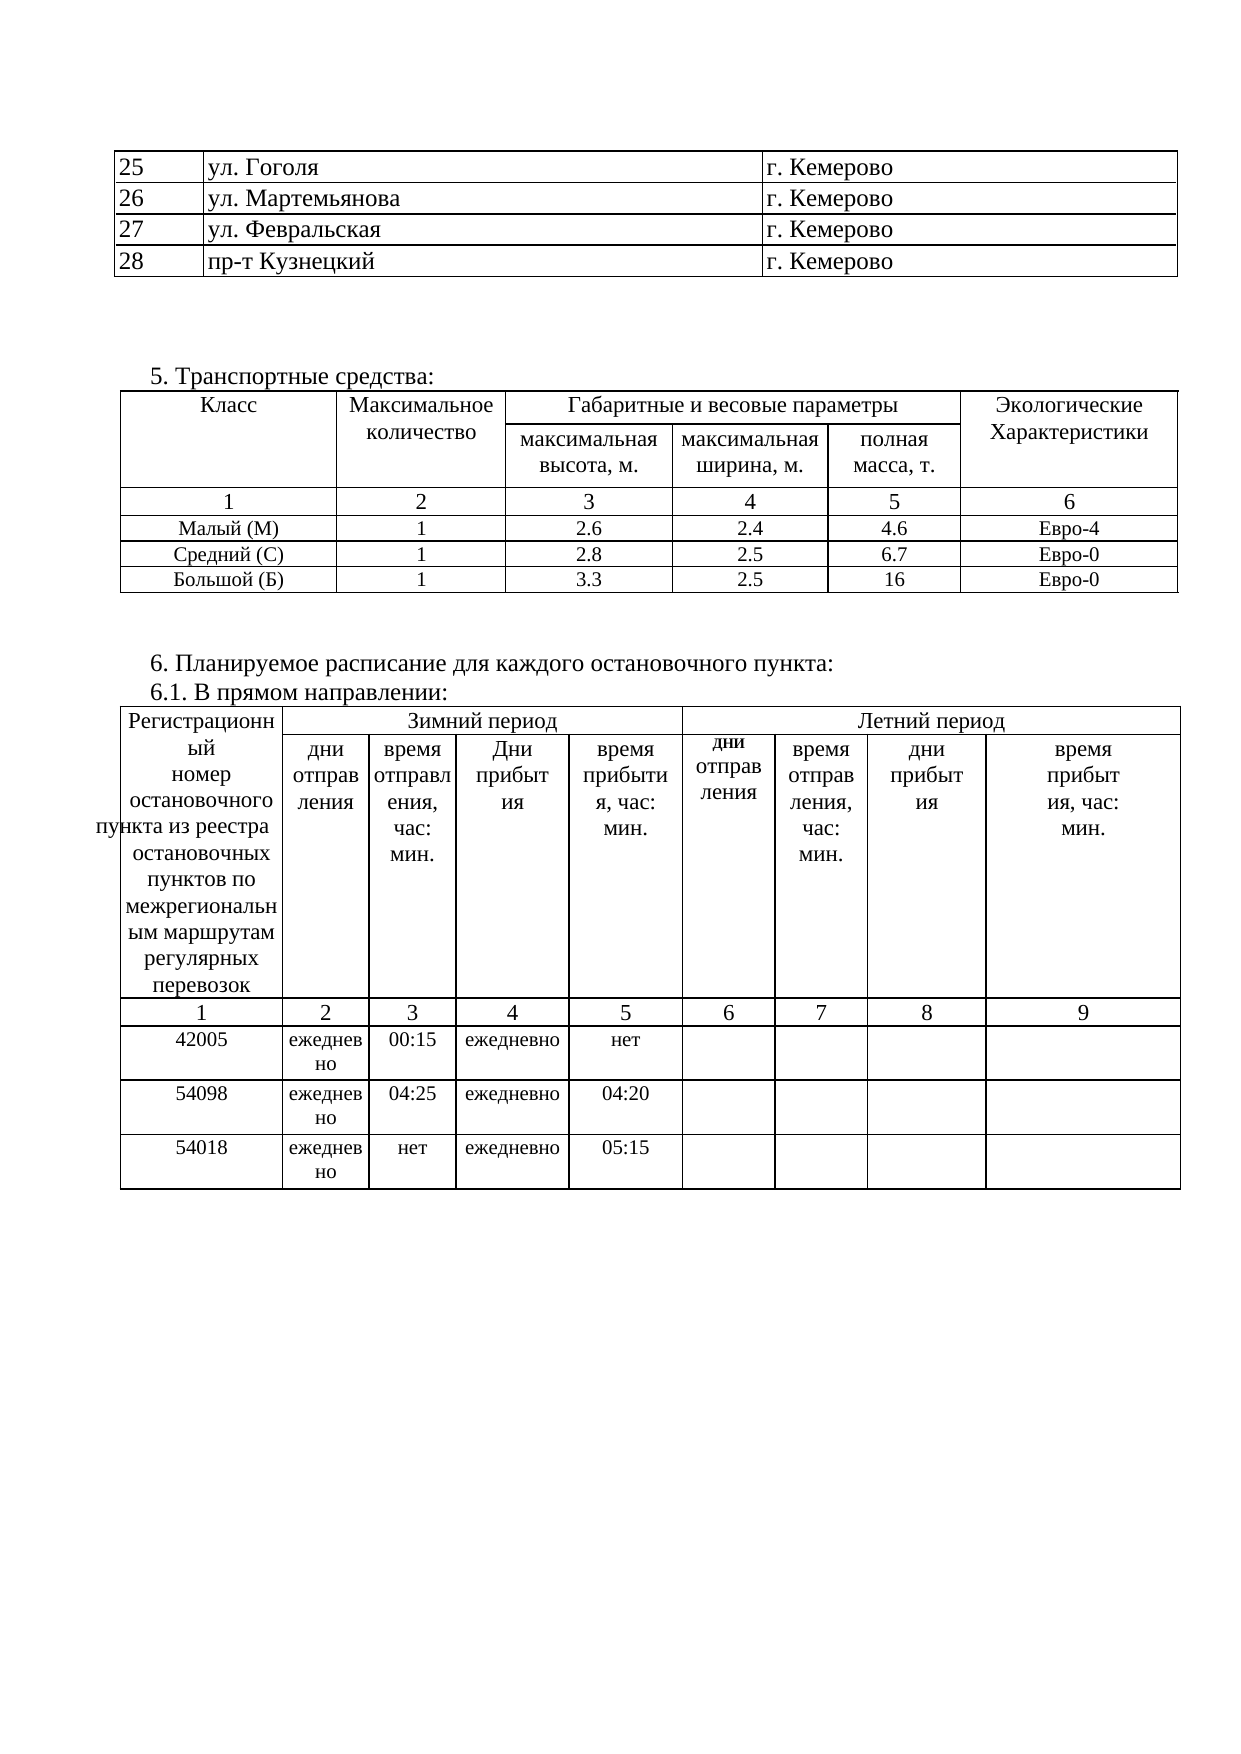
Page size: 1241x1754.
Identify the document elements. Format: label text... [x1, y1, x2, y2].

table_cell Средний (С) [121, 542, 336, 566]
table_cell ул. Февральская [204, 215, 762, 244]
table_header Максимальное количество [337, 392, 505, 487]
table_cell 42005 [121, 1027, 282, 1079]
table_header Регистрационный номер остановочного пункта из реестра остановочных пунктов по межрегиональным маршрутам регулярных перевозок [121, 707, 282, 997]
table_cell 1 [337, 567, 505, 591]
table_cell 27 [115, 214, 203, 244]
table_cell ул. Гоголя [204, 152, 762, 181]
table_cell Евро-4 [961, 516, 1177, 540]
text 6.1. В прямом направлении: [150, 677, 1090, 706]
table_cell 00:15 [370, 1027, 455, 1079]
table_cell [776, 1135, 867, 1188]
text 5. Транспортные средства: [150, 361, 1090, 390]
table_cell 54018 [121, 1135, 282, 1188]
table_header Класс [121, 392, 336, 487]
table_cell 05:15 [570, 1135, 682, 1188]
table_cell время прибыт ия, час: мин. [987, 735, 1180, 997]
table_cell [683, 1081, 774, 1134]
table_cell 2.8 [506, 542, 672, 566]
table_cell максимальная ширина, м. [673, 425, 827, 487]
table_cell г. Кемерово [763, 181, 1177, 213]
table_cell 4 [673, 488, 827, 514]
table_header Экологические Характеристики [961, 392, 1177, 487]
table_cell 6 [683, 999, 774, 1025]
table_cell 4 [457, 999, 568, 1025]
table_cell 1 [121, 488, 336, 514]
table_cell Большой (Б) [121, 567, 336, 591]
table_cell 28 [115, 245, 203, 276]
table_cell [868, 1027, 985, 1079]
table_cell г. Кемерово [763, 152, 1177, 181]
table_cell ежедневно [283, 1027, 368, 1079]
table_cell 2.5 [673, 542, 827, 566]
table_header Летний период [683, 707, 1180, 733]
table_cell 6 [961, 488, 1177, 514]
table_cell время отправл ения, час: мин. [370, 735, 455, 997]
table_cell [987, 1027, 1180, 1079]
table_cell [776, 1081, 867, 1134]
table_header Зимний период [283, 707, 682, 733]
table_cell г. Кемерово [763, 244, 1177, 276]
table_cell [868, 1135, 985, 1188]
table_cell Евро-0 [961, 567, 1177, 591]
table_cell 1 [337, 516, 505, 540]
table_cell дни прибыт ия [868, 735, 985, 997]
table_cell 4.6 [829, 516, 960, 540]
table_cell [987, 1135, 1180, 1188]
table_cell 5 [829, 488, 960, 514]
table_cell полная масса, т. [829, 425, 960, 487]
table_cell 5 [570, 999, 682, 1025]
table_cell 04:25 [370, 1081, 455, 1134]
table_cell время прибыти я, час: мин. [570, 735, 682, 997]
table_cell 1 [337, 542, 505, 566]
table_cell 9 [987, 999, 1180, 1025]
table_cell Евро-0 [961, 542, 1177, 566]
table_cell 6.7 [829, 542, 960, 566]
table_cell г. Кемерово [763, 213, 1177, 244]
table_cell ул. Мартемьянова [204, 183, 762, 213]
table_cell пр-т Кузнецкий [204, 246, 762, 276]
table_cell максимальная высота, м. [506, 425, 672, 487]
table_cell 8 [868, 999, 985, 1025]
table_cell дни отправ ления [283, 735, 368, 997]
table_cell [776, 1027, 867, 1079]
table_cell 3.3 [506, 567, 672, 591]
table_cell 54098 [121, 1081, 282, 1134]
table_cell [683, 1027, 774, 1079]
table_cell 2 [337, 488, 505, 514]
table_cell ежедневно [457, 1135, 568, 1188]
table_cell 25 [115, 152, 203, 181]
table_cell ДНИ отправ ления [683, 735, 774, 997]
table_cell 2.6 [506, 516, 672, 540]
table_cell ежедневно [283, 1081, 368, 1134]
table_cell нет [370, 1135, 455, 1188]
table_cell 04:20 [570, 1081, 682, 1134]
table_cell 2.4 [673, 516, 827, 540]
table_cell [868, 1081, 985, 1134]
text 6. Планируемое расписание для каждого остановочного пункта: [150, 648, 1090, 677]
table_cell ежедневно [457, 1081, 568, 1134]
table_header Габаритные и весовые параметры [506, 392, 960, 423]
table_cell [987, 1081, 1180, 1134]
table_cell 2.5 [673, 567, 827, 591]
table_cell ежедневно [457, 1027, 568, 1079]
table_cell 2 [283, 999, 368, 1025]
table_cell 1 [121, 999, 282, 1025]
table_cell [683, 1135, 774, 1188]
table_cell 26 [115, 183, 203, 213]
table_cell 16 [829, 567, 960, 591]
table_cell 3 [506, 488, 672, 514]
table_cell Малый (М) [121, 516, 336, 540]
table_cell 7 [776, 999, 867, 1025]
table_cell 3 [370, 999, 455, 1025]
table_cell время отправ ления, час: мин. [776, 735, 867, 997]
table_cell нет [570, 1027, 682, 1079]
table_cell Дни прибыт ия [457, 735, 568, 997]
table_cell ежедневно [283, 1135, 368, 1188]
